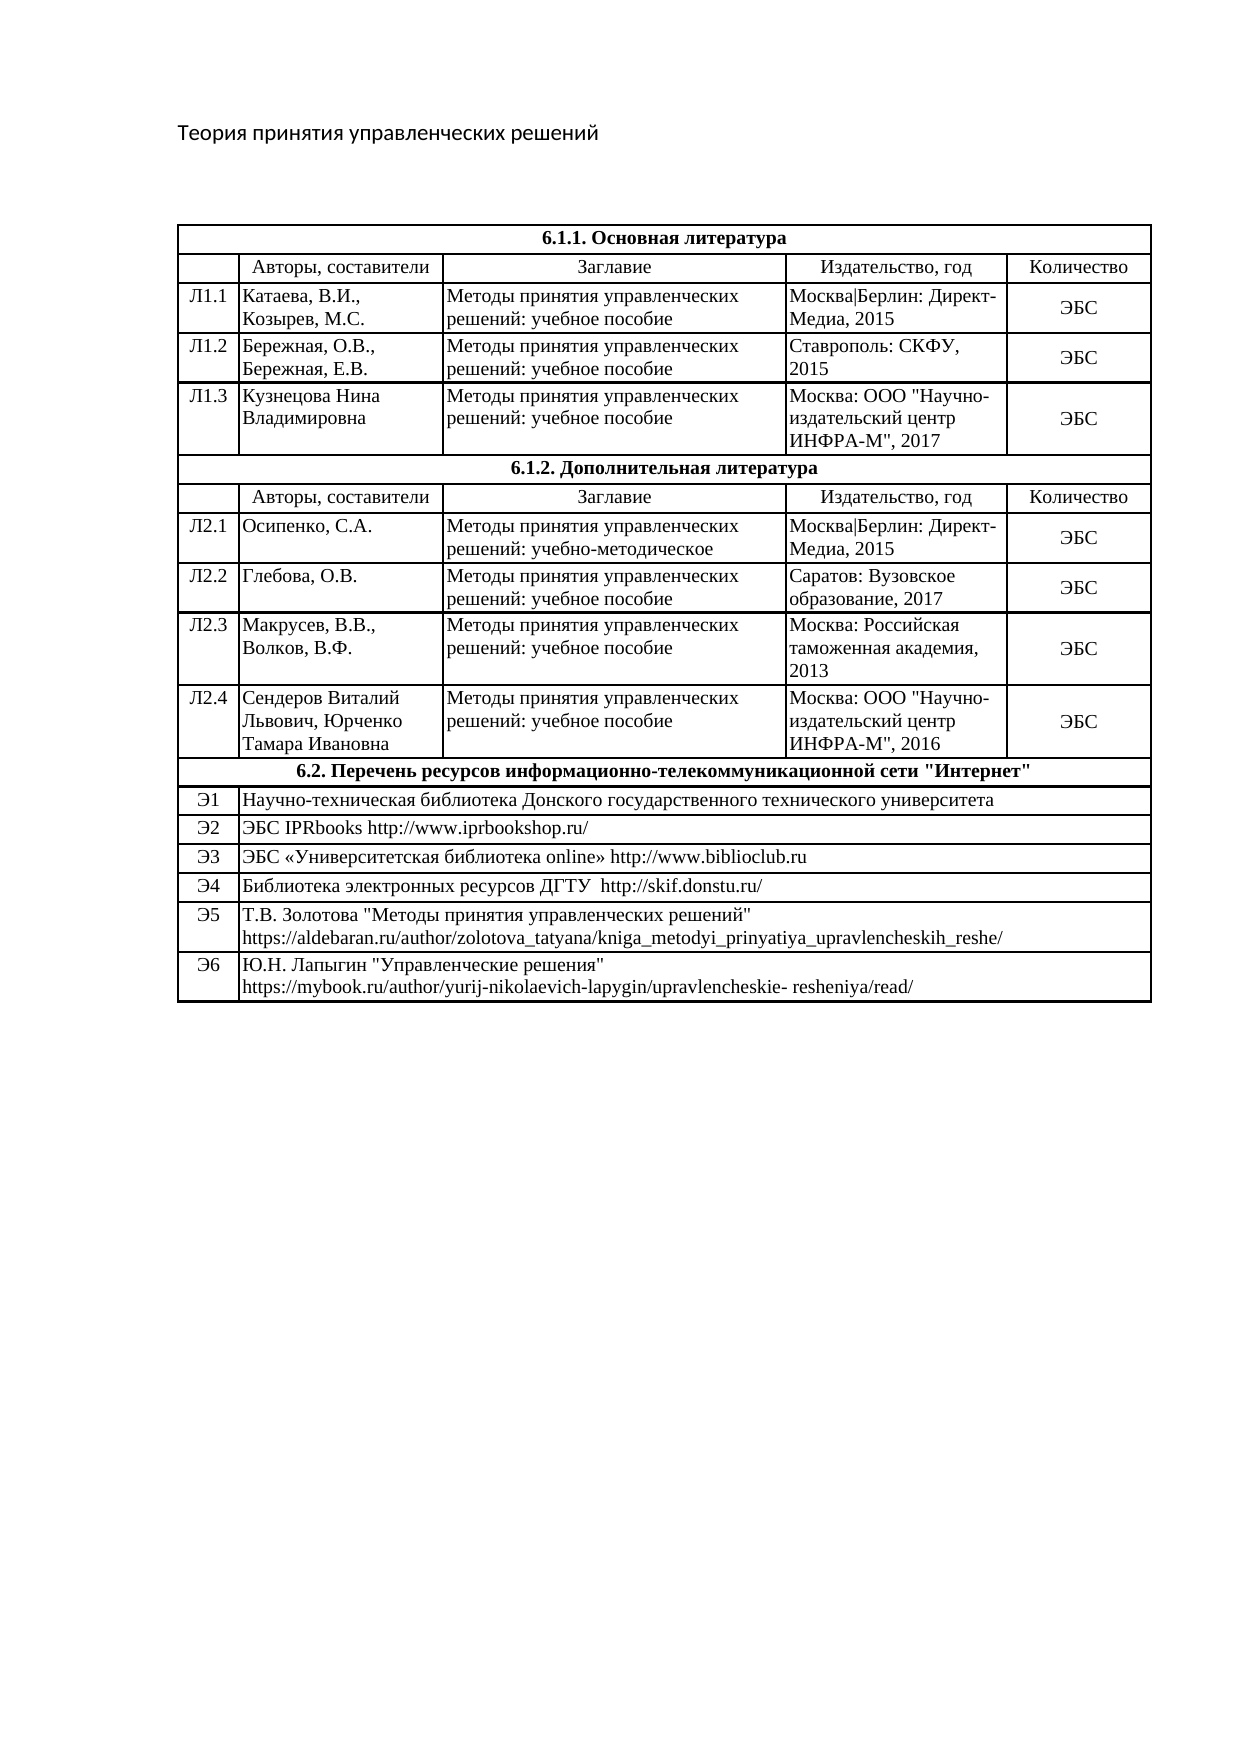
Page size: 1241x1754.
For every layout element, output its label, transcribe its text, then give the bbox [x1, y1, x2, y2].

table_cell Л2.1 [179, 514, 238, 562]
table_cell Количество [1008, 255, 1150, 282]
table_cell Л1.2 [179, 334, 238, 381]
table_cell ЭБС [1008, 686, 1150, 757]
table_cell Э2 [179, 816, 238, 843]
table_cell Издательство, год [787, 485, 1006, 512]
table_cell Л2.3 [179, 614, 238, 684]
table_cell Э1 [179, 788, 238, 814]
table_cell Бережная, О.В., Бережная, Е.В. [240, 334, 442, 381]
table_cell Саратов: Вузовское образование, 2017 [787, 564, 1006, 611]
table_cell Э3 [179, 845, 238, 872]
table_cell Издательство, год [787, 255, 1006, 282]
table_cell Методы принятия управленческих решений: учебно-методическое пособие [444, 514, 785, 562]
table_cell Научно-техническая библиотека Донского государственного технического университета http://ntb.donstu.ru/ [240, 788, 1150, 814]
table_cell Москва|Берлин: Директ- Медиа, 2015 [787, 284, 1006, 332]
table_cell Методы принятия управленческих решений: учебное пособие [444, 284, 785, 332]
table_cell ЭБС [1008, 514, 1150, 562]
table_cell [179, 485, 238, 512]
table_cell ЭБС [1008, 564, 1150, 611]
table_cell ЭБС [1008, 614, 1150, 684]
table_cell Л1.3 [179, 384, 238, 454]
table_cell Л2.4 [179, 686, 238, 757]
table_cell Библиотека электронных ресурсов ДГТУ http://skif.donstu.ru/ [240, 874, 1150, 901]
table_cell Методы принятия управленческих решений: учебное пособие [444, 614, 785, 684]
table_cell Э4 [179, 874, 238, 901]
table_cell Л1.1 [179, 284, 238, 332]
table_cell Катаева, В.И., Козырев, М.С. [240, 284, 442, 332]
table_cell Ставрополь: СКФУ, 2015 [787, 334, 1006, 381]
table_cell ЭБС [1008, 384, 1150, 454]
table_cell ЭБС [1008, 334, 1150, 381]
table_cell Заглавие [444, 485, 785, 512]
table_cell Авторы, составители [240, 485, 442, 512]
table_cell Осипенко, С.А. [240, 514, 442, 562]
table_cell Ю.Н. Лапыгин "Управленческие решения" https://mybook.ru/author/yurij-nikolaevich-lapygin/upravlencheskie- resheniya/read/ [240, 953, 1150, 1000]
table_cell Москва: ООО "Научно- издательский центр ИНФРА-М", 2017 [787, 384, 1006, 454]
table_cell Методы принятия управленческих решений: учебное пособие [444, 564, 785, 611]
table_header 6.1.1. Основная литература [179, 226, 1150, 253]
table_cell Т.В. Золотова "Методы принятия управленческих решений" https://aldebaran.ru/author/zolotova_tatyana/kniga_metodyi_prinyatiya_upravlencheskih_reshe/ [240, 903, 1150, 951]
table_cell ЭБС IPRbooks http://www.iprbookshop.ru/ [240, 816, 1150, 843]
table_cell Авторы, составители [240, 255, 442, 282]
table_cell Заглавие [444, 255, 785, 282]
table_cell Методы принятия управленческих решений: учебное пособие [444, 334, 785, 381]
table_cell ЭБС «Университетская библиотека online» http://www.biblioclub.ru [240, 845, 1150, 872]
table_cell Количество [1008, 485, 1150, 512]
table_cell Методы принятия управленческих решений: учебное пособие [444, 686, 785, 757]
table_cell Э6 [179, 953, 238, 1000]
table_cell Макрусев, В.В., Волков, В.Ф. [240, 614, 442, 684]
table_cell Методы принятия управленческих решений: учебное пособие [444, 384, 785, 454]
table_cell 6.1.2. Дополнительная литература [179, 456, 1150, 483]
table_cell ЭБС [1008, 284, 1150, 332]
table_cell Москва|Берлин: Директ- Медиа, 2015 [787, 514, 1006, 562]
table_cell Л2.2 [179, 564, 238, 611]
table_cell Глебова, О.В. [240, 564, 442, 611]
table_cell [179, 255, 238, 282]
table_cell Москва: Российская таможенная академия, 2013 [787, 614, 1006, 684]
table_cell Кузнецова Нина Владимировна [240, 384, 442, 454]
table_cell 6.2. Перечень ресурсов информационно-телекоммуникационной сети "Интернет" [179, 759, 1150, 785]
table_cell Сендеров Виталий Львович, Юрченко Тамара Ивановна [240, 686, 442, 757]
table_cell Москва: ООО "Научно- издательский центр ИНФРА-М", 2016 [787, 686, 1006, 757]
text Теория принятия управленческих решений [177, 118, 1152, 146]
table_cell Э5 [179, 903, 238, 951]
